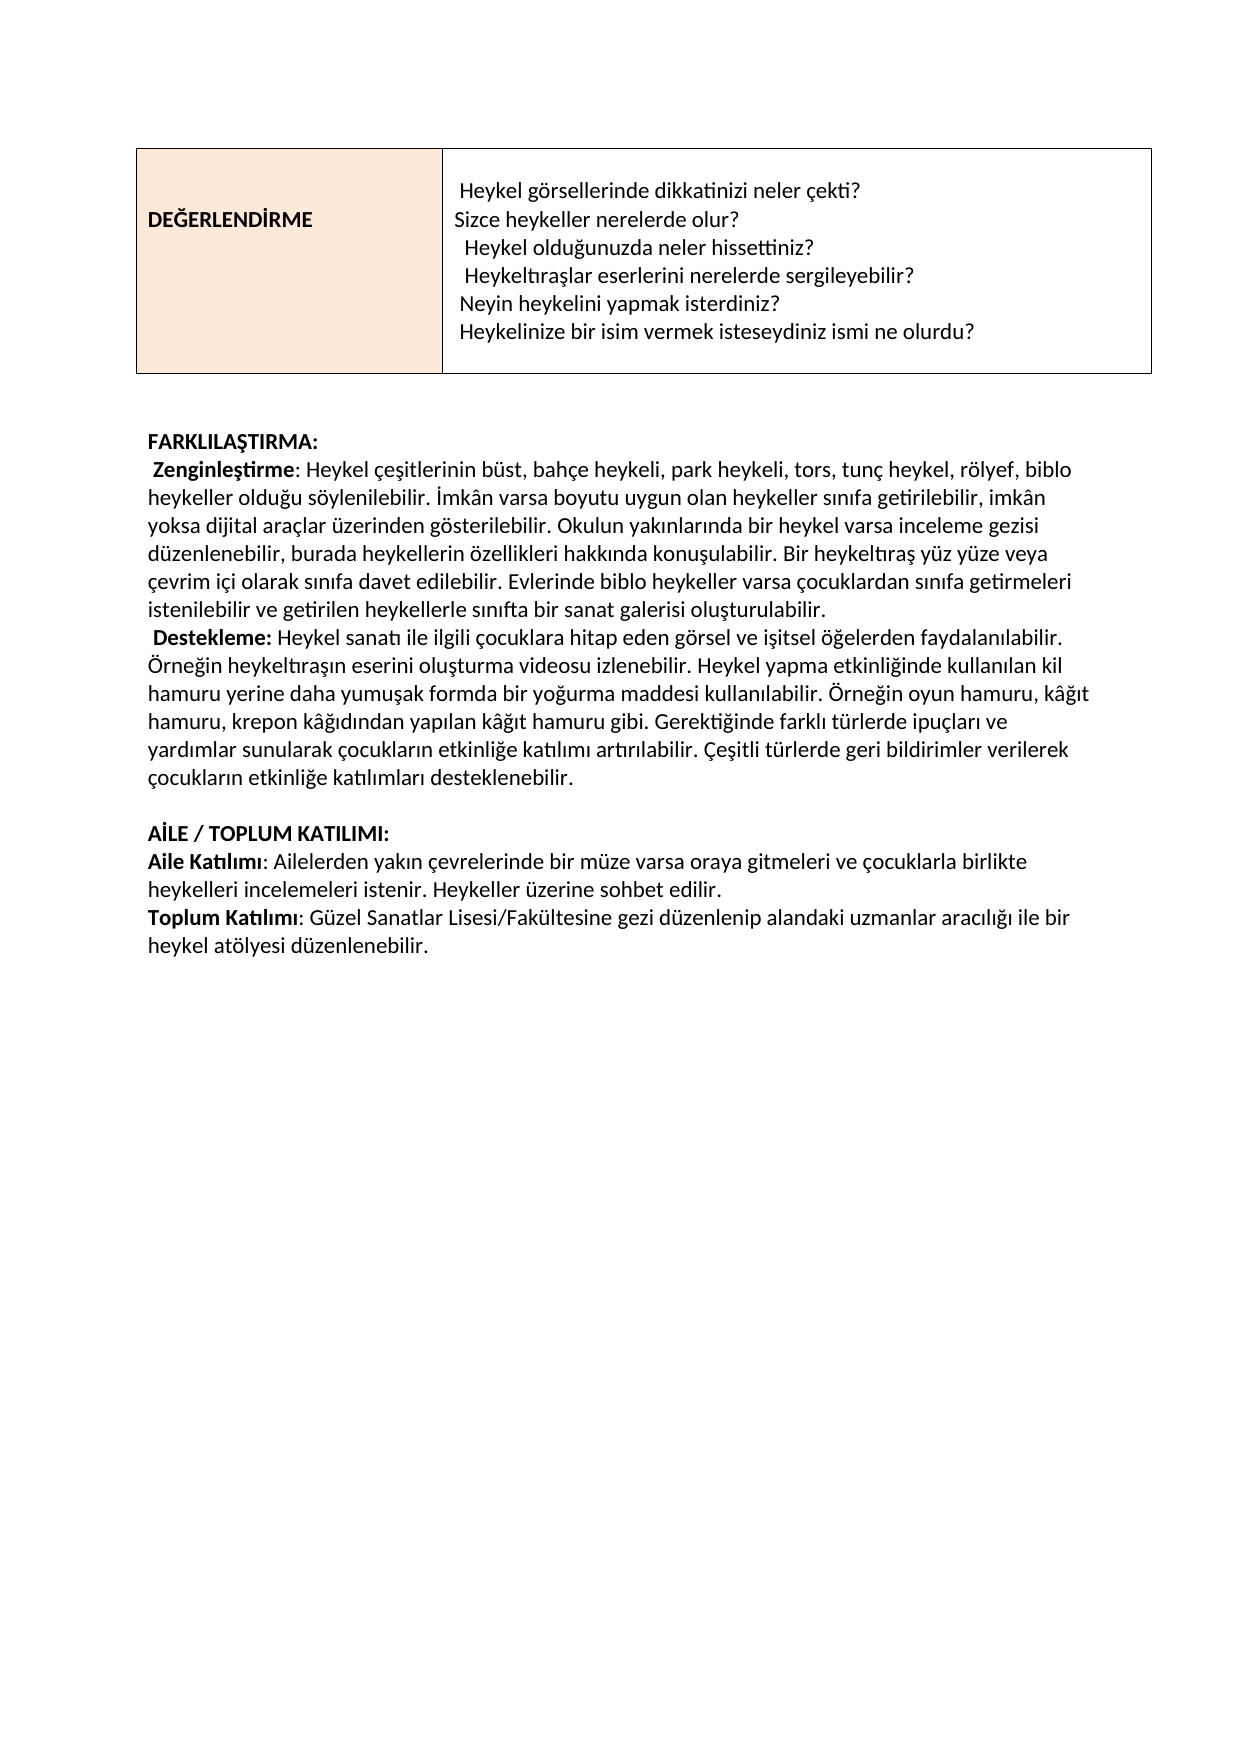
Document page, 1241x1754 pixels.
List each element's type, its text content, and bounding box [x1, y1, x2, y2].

table_cell Heykel görsellerinde dikkatinizi neler çekti? Sizce heykeller nerelerde olur? Heykel olduğunuzda neler hissettiniz? Heykeltıraşlar eserlerini nerelerde sergileyebilir? Neyin heykelini yapmak isterdiniz? Heykelinize bir isim vermek isteseydiniz ismi ne olurdu? [443, 149, 1151, 373]
table_cell DEĞERLENDİRME [137, 149, 442, 373]
text Aile Katılımı: Ailelerden yakın çevrelerinde bir müze varsa oraya gitmeleri ve çocuklarla birlikte heykelleri incelemeleri istenir. Heykeller üzerine sohbet edilir. [148, 847, 1093, 903]
text Zenginleştirme: Heykel çeşitlerinin büst, bahçe heykeli, park heykeli, tors, tunç heykel, rölyef, biblo heykeller olduğu söylenilebilir. İmkân varsa boyutu uygun olan heykeller sınıfa getirilebilir, imkân yoksa dijital araçlar üzerinden gösterilebilir. Okulun yakınlarında bir heykel varsa inceleme gezisi düzenlenebilir, burada heykellerin özellikleri hakkında konuşulabilir. Bir heykeltıraş yüz yüze veya çevrim içi olarak sınıfa davet edilebilir. Evlerinde biblo heykeller varsa çocuklardan sınıfa getirmeleri istenilebilir ve getirilen heykellerle sınıfta bir sanat galerisi oluşturulabilir. [148, 455, 1093, 623]
text FARKLILAŞTIRMA: [148, 427, 1093, 455]
text AİLE / TOPLUM KATILIMI: [148, 819, 1093, 847]
text Toplum Katılımı: Güzel Sanatlar Lisesi/Fakültesine gezi düzenlenip alandaki uzmanlar aracılığı ile bir heykel atölyesi düzenlenebilir. [148, 903, 1093, 959]
text Destekleme: Heykel sanatı ile ilgili çocuklara hitap eden görsel ve işitsel öğelerden faydalanılabilir. Örneğin heykeltıraşın eserini oluşturma videosu izlenebilir. Heykel yapma etkinliğinde kullanılan kil hamuru yerine daha yumuşak formda bir yoğurma maddesi kullanılabilir. Örneğin oyun hamuru, kâğıt hamuru, krepon kâğıdından yapılan kâğıt hamuru gibi. Gerektiğinde farklı türlerde ipuçları ve yardımlar sunularak çocukların etkinliğe katılımı artırılabilir. Çeşitli türlerde geri bildirimler verilerek çocukların etkinliğe katılımları desteklenebilir. [148, 623, 1093, 791]
